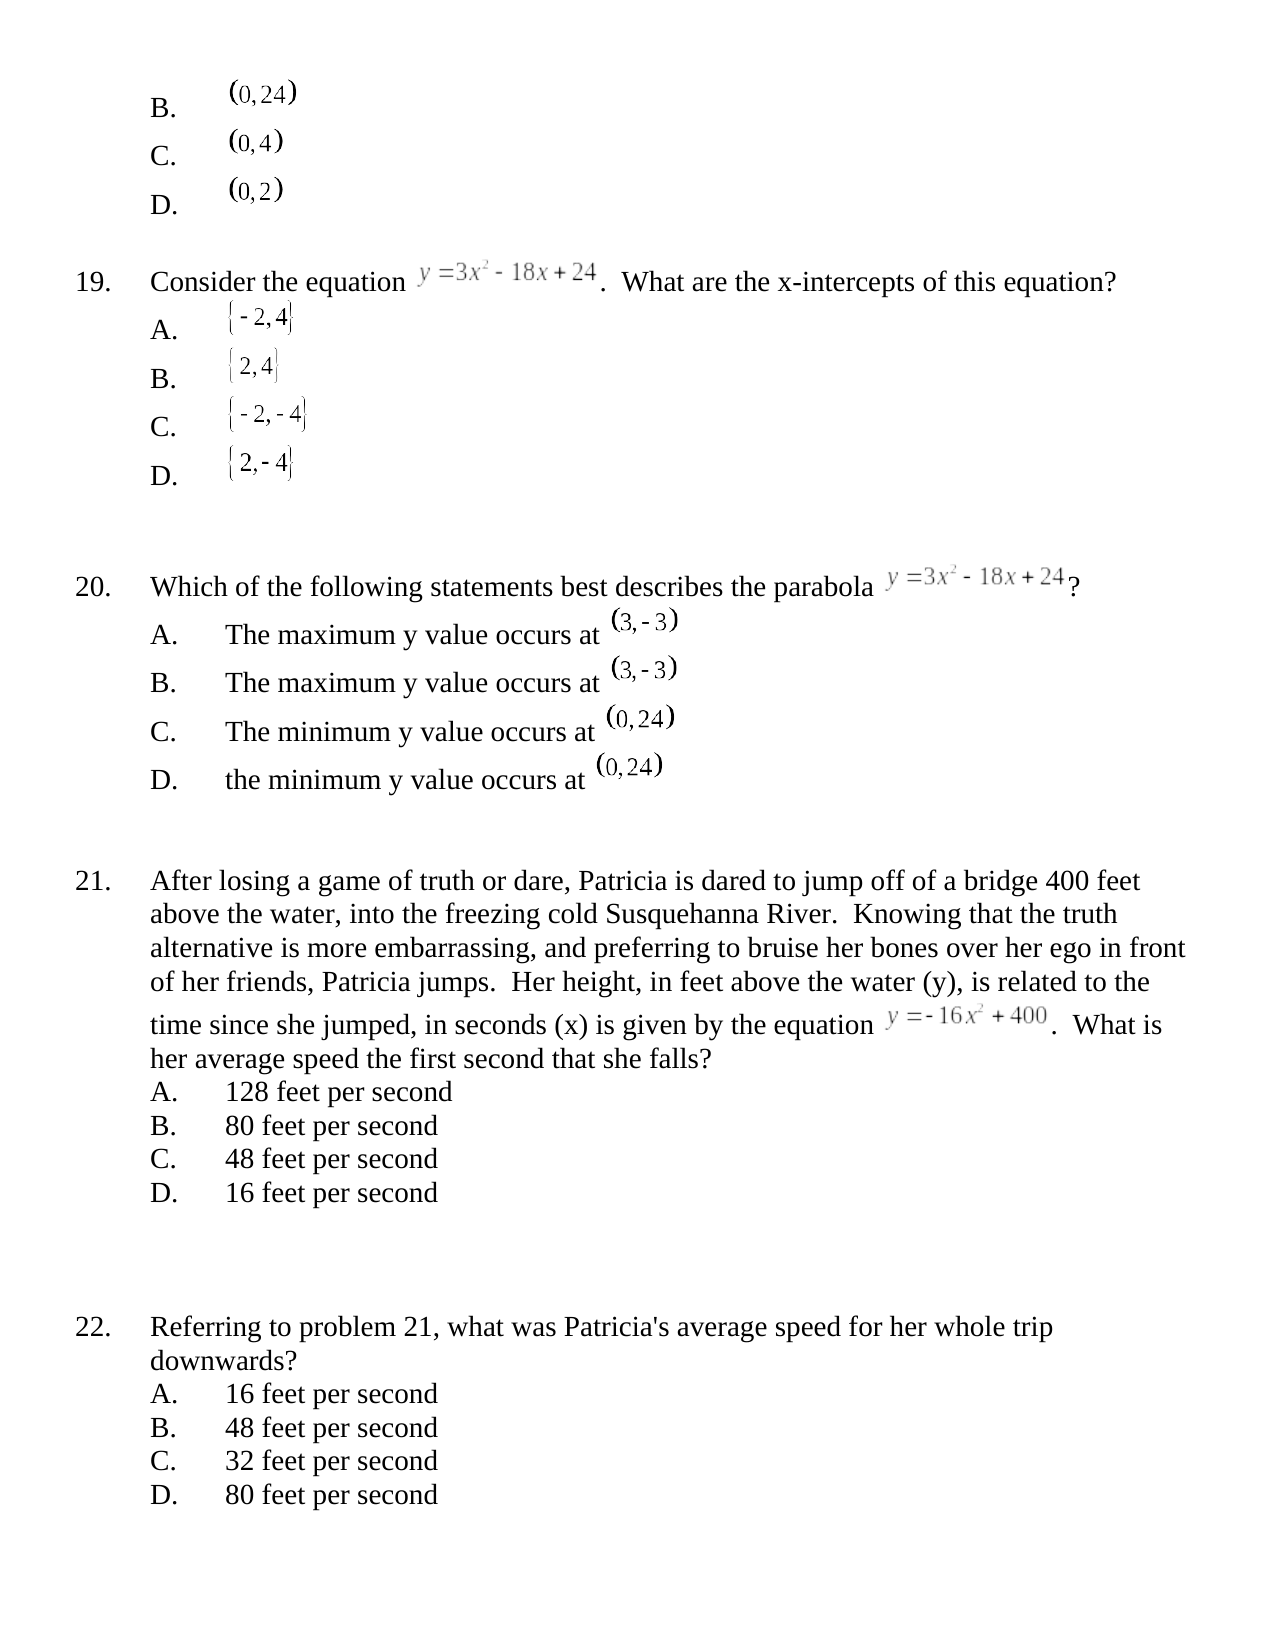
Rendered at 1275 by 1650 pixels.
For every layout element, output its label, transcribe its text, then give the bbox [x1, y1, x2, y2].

text C. The minimum y value occurs at [75, 699, 1200, 747]
text A. The maximum y value occurs at [75, 602, 1200, 651]
text B. 48 feet per second [75, 1410, 1200, 1443]
text C. [75, 123, 1200, 172]
text C. [75, 394, 1200, 443]
text D. 16 feet per second [75, 1175, 1200, 1209]
text D. the minimum y value occurs at [75, 747, 1200, 796]
text A. 16 feet per second [75, 1376, 1200, 1410]
text 22. Referring to problem 21, what was Patricia's average speed for her whole trip downwards? [75, 1309, 1200, 1376]
text 20. Which of the following statements best describes the parabola ? [75, 558, 1200, 602]
text A. 128 feet per second [75, 1074, 1200, 1108]
text B. 80 feet per second [75, 1108, 1200, 1142]
text B. The maximum y value occurs at [75, 651, 1200, 699]
text C. 32 feet per second [75, 1443, 1200, 1477]
text 19. Consider the equation . What are the x-intercepts of this equation? [75, 254, 1200, 298]
text A. [75, 298, 1200, 346]
text D. [75, 172, 1200, 220]
text B. [75, 346, 1200, 394]
text C. 48 feet per second [75, 1142, 1200, 1175]
text D. 80 feet per second [75, 1477, 1200, 1511]
text 21. After losing a game of truth or dare, Patricia is dared to jump off of a bridge 400 feet above the water, into the freezing cold Susquehanna River. Knowing that the truth alternative is more embarrassing, and preferring to bruise her bones over her ego in front of her friends, Patricia jumps. Her height, in feet above the water (y), is related to the time since she jumped, in seconds (x) is given by the equation . What is her average speed the first second that she falls? [75, 863, 1200, 1074]
text B. [75, 75, 1200, 123]
text D. [75, 443, 1200, 491]
